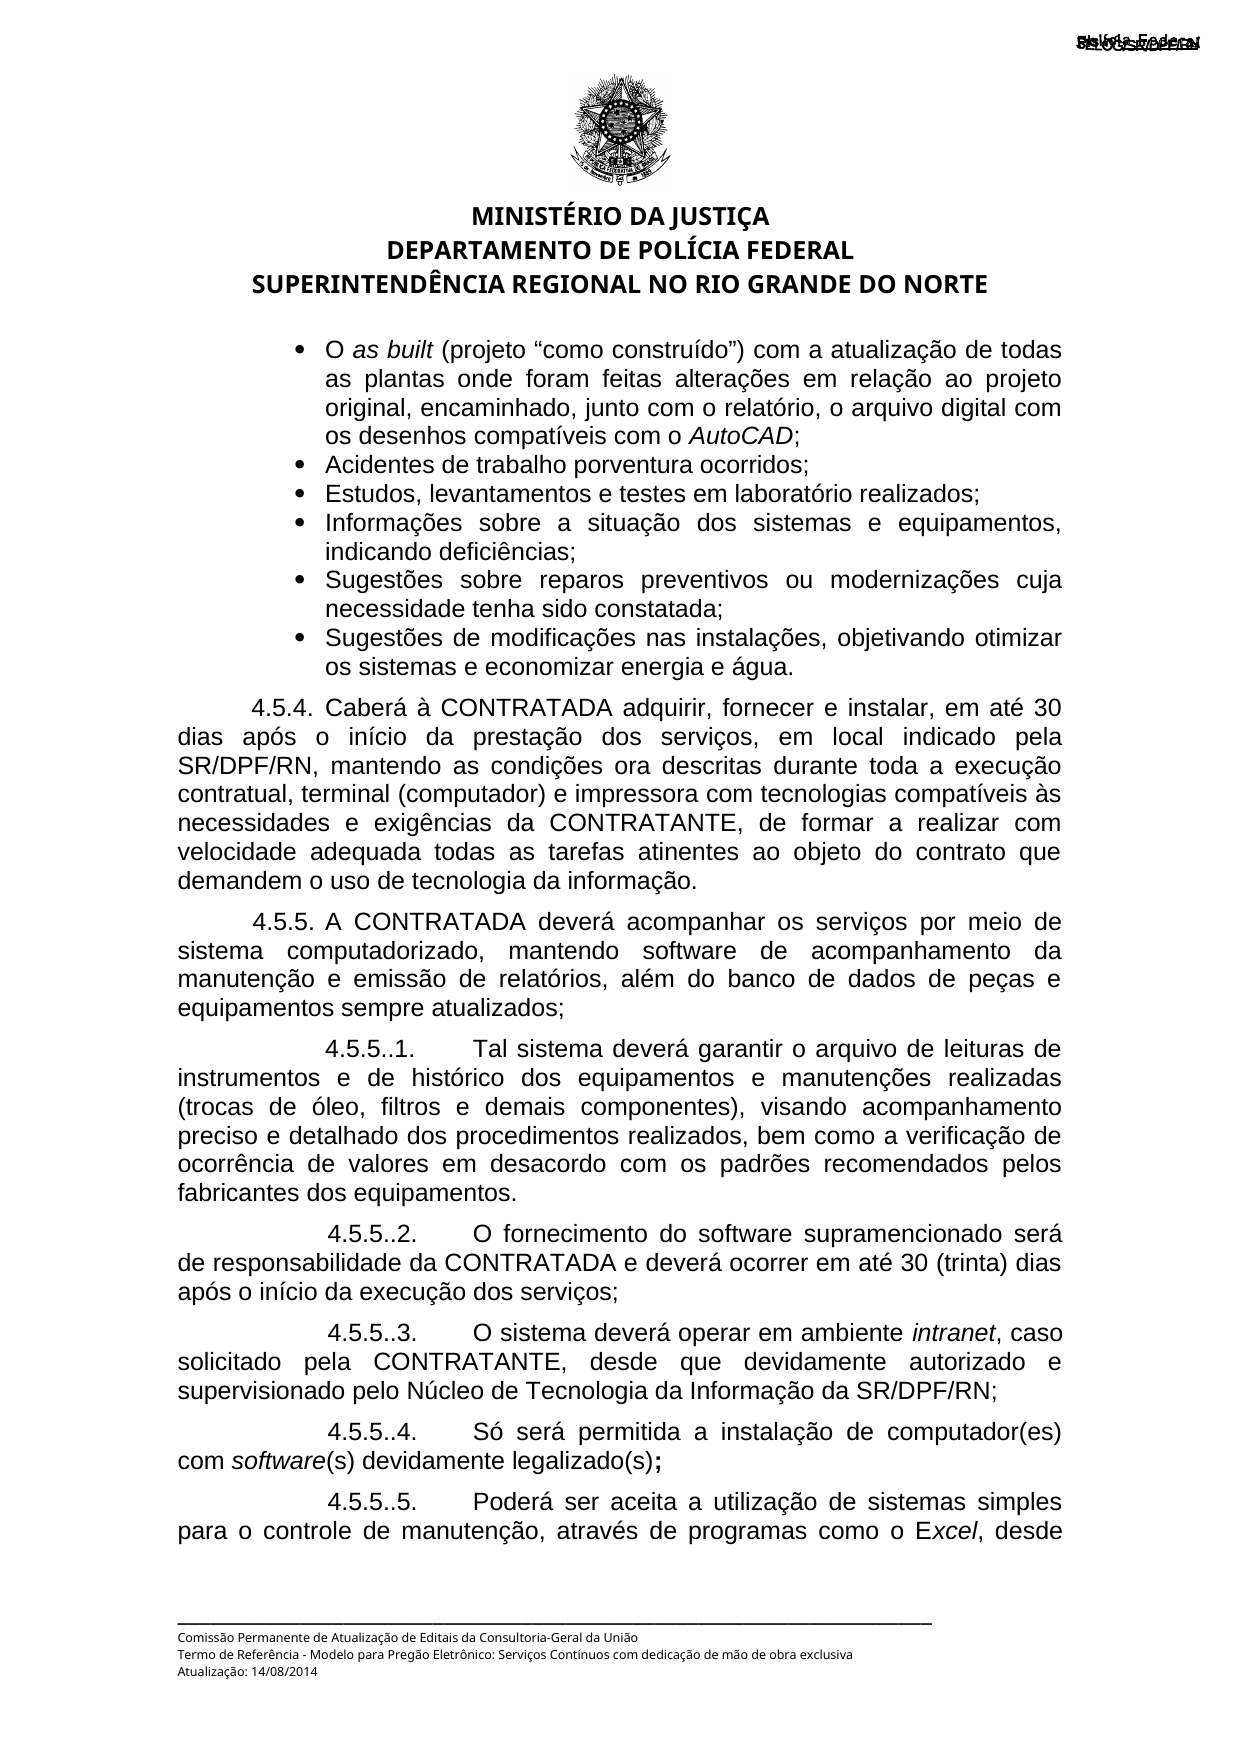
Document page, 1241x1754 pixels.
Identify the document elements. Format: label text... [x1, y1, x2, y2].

list Caberá à CONTRATADA adquirir, fornecer e instalar, em até 30 dias após o início da prestação dos serviços, em local indicado pela SR/DPF/RN, mantendo as condições ora descritas durante toda a execução contratual, terminal (computador) e impressora com tecnologias compatíveis às necessidades e exigências da CONTRATANTE, de formar a realizar com velocidade adequada todas as tarefas atinentes ao objeto do contrato que demandem o uso de tecnologia da informação. [177, 693, 1063, 894]
list Sugestões sobre reparos preventivos ou modernizações cuja necessidade tenha sido constatada; [295, 565, 1063, 623]
list Informações sobre a situação dos sistemas e equipamentos, indicando deficiências; [295, 508, 1063, 565]
list O sistema deverá operar em ambiente intranet, caso solicitado pela CONTRATANTE, desde que devidamente autorizado e supervisionado pelo Núcleo de Tecnologia da Informação da SR/DPF/RN; [177, 1318, 1063, 1404]
list O as built (projeto “como construído”) com a atualização de todas as plantas onde foram feitas alterações em relação ao projeto original, encaminhado, junto com o relatório, o arquivo digital com os desenhos compatíveis com o AutoCAD; [295, 335, 1063, 450]
list Tal sistema deverá garantir o arquivo de leituras de instrumentos e de histórico dos equipamentos e manutenções realizadas (trocas de óleo, filtros e demais componentes), visando acompanhamento preciso e detalhado dos procedimentos realizados, bem como a verificação de ocorrência de valores em desacordo com os padrões recomendados pelos fabricantes dos equipamentos. [177, 1034, 1063, 1207]
list O fornecimento do software supramencionado será de responsabilidade da CONTRATADA e deverá ocorrer em até 30 (trinta) dias após o início da execução dos serviços; [177, 1219, 1063, 1306]
list A CONTRATADA deverá acompanhar os serviços por meio de sistema computadorizado, mantendo software de acompanhamento da manutenção e emissão de relatórios, além do banco de dados de peças e equipamentos sempre atualizados; [177, 907, 1063, 1022]
picture [568, 73, 672, 187]
list Acidentes de trabalho porventura ocorridos; [295, 450, 1063, 479]
list Sugestões de modificações nas instalações, objetivando otimizar os sistemas e economizar energia e água. [295, 623, 1063, 681]
list Só será permitida a instalação de computador(es) com software(s) devidamente legalizado(s); [177, 1417, 1063, 1474]
list Estudos, levantamentos e testes em laboratório realizados; [295, 479, 1063, 508]
